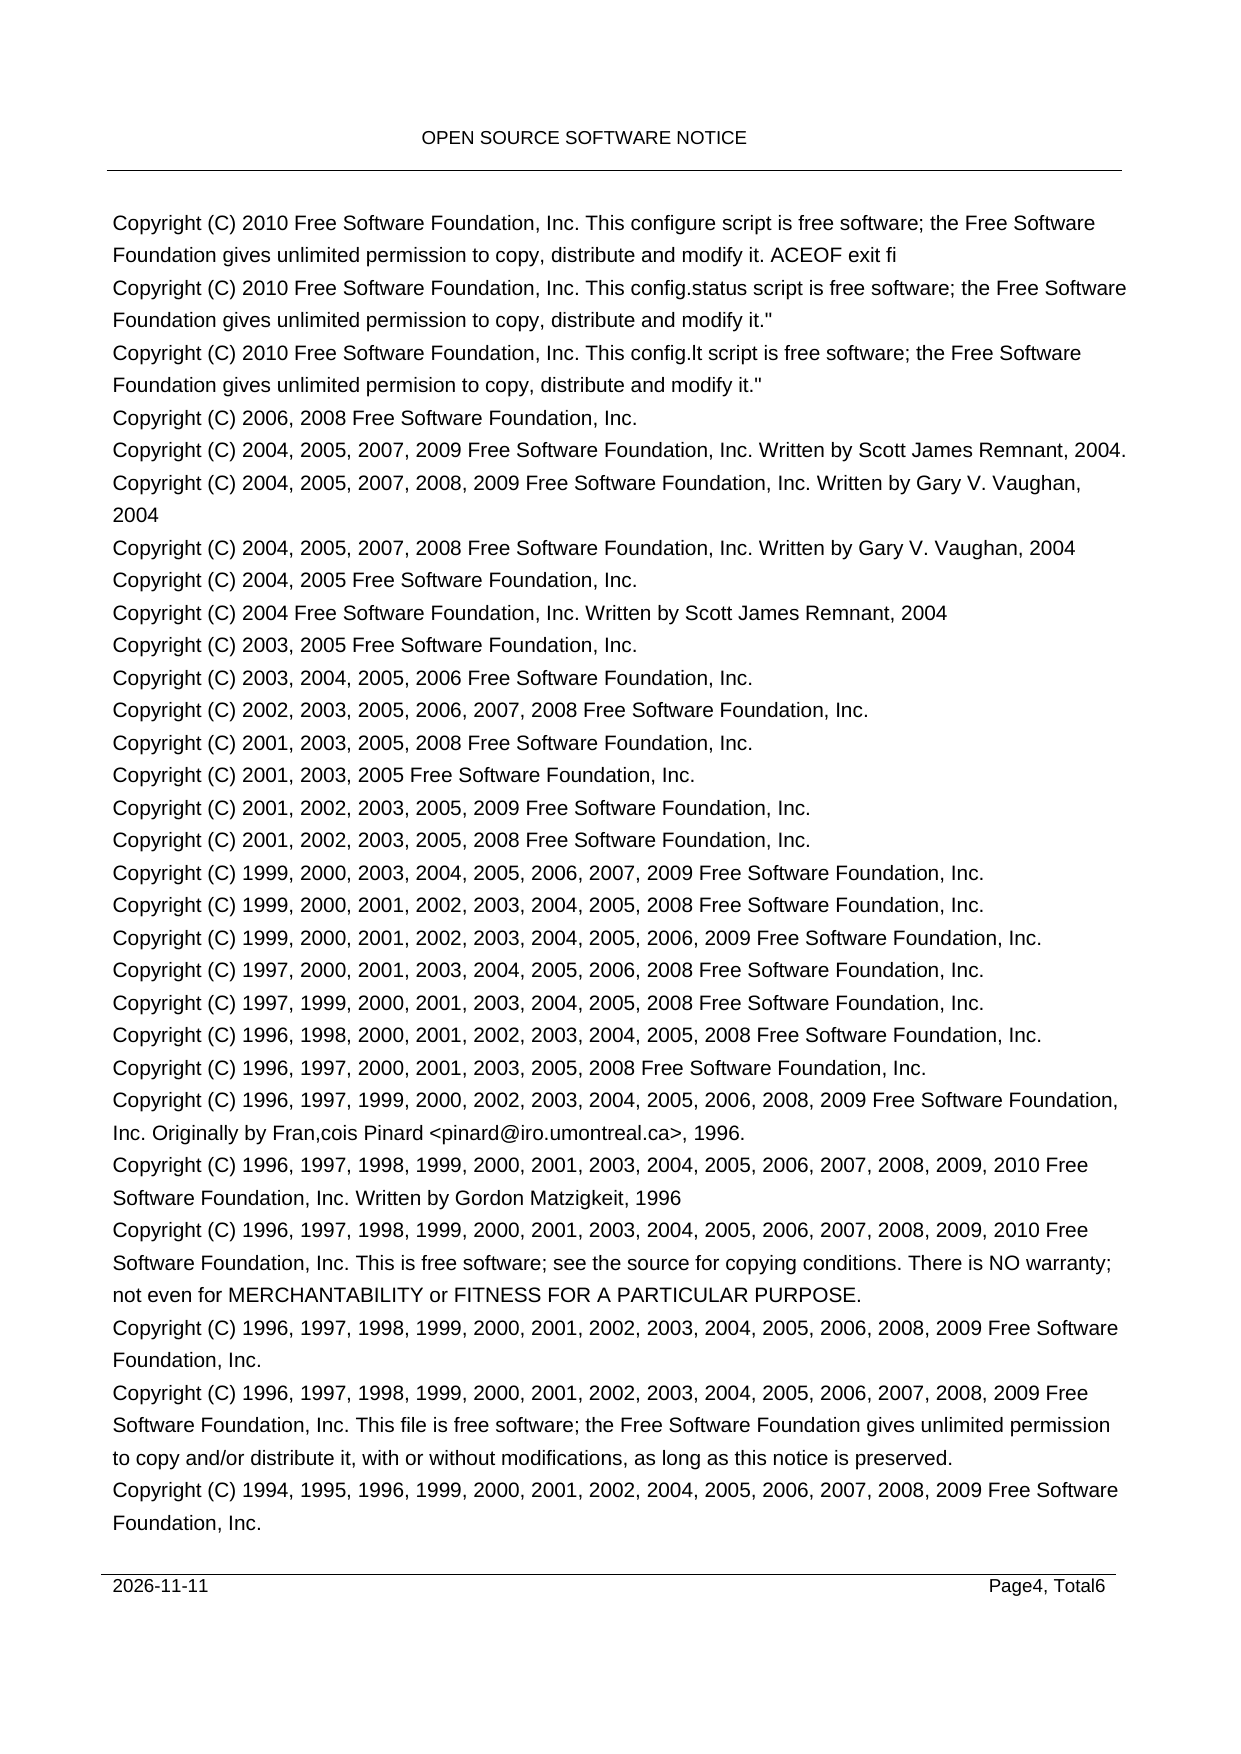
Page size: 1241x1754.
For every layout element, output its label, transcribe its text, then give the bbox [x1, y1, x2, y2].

text Copyright (C) 1997, 1999, 2000, 2001, 2003, 2004, 2005, 2008 Free Software Foundation, Inc. [112, 986, 1128, 1019]
text Copyright (C) 1999, 2000, 2001, 2002, 2003, 2004, 2005, 2006, 2009 Free Software Foundation, Inc. [112, 921, 1128, 954]
text Copyright (C) 2010 Free Software Foundation, Inc. This config.lt script is free software; the Free Software Foundation gives unlimited permision to copy, distribute and modify it." [112, 336, 1128, 401]
text Copyright (C) 1999, 2000, 2001, 2002, 2003, 2004, 2005, 2008 Free Software Foundation, Inc. [112, 889, 1128, 921]
text Copyright (C) 2010 Free Software Foundation, Inc. This config.status script is free software; the Free Software Foundation gives unlimited permission to copy, distribute and modify it." [112, 271, 1128, 336]
text Copyright (C) 2001, 2002, 2003, 2005, 2008 Free Software Foundation, Inc. [112, 824, 1128, 856]
text Copyright (C) 1996, 1997, 2000, 2001, 2003, 2005, 2008 Free Software Foundation, Inc. [112, 1051, 1128, 1084]
text Copyright (C) 1996, 1997, 1999, 2000, 2002, 2003, 2004, 2005, 2006, 2008, 2009 Free Software Foundation, Inc. Originally by Fran,cois Pinard <pinard@iro.umontreal.ca>, 1996. [112, 1084, 1128, 1149]
text Copyright (C) 1996, 1997, 1998, 1999, 2000, 2001, 2003, 2004, 2005, 2006, 2007, 2008, 2009, 2010 Free Software Foundation, Inc. This is free software; see the source for copying conditions. There is NO warranty; not even for MERCHANTABILITY or FITNESS FOR A PARTICULAR PURPOSE. [112, 1214, 1128, 1311]
text Copyright (C) 1996, 1997, 1998, 1999, 2000, 2001, 2003, 2004, 2005, 2006, 2007, 2008, 2009, 2010 Free Software Foundation, Inc. Written by Gordon Matzigkeit, 1996 [112, 1149, 1128, 1214]
text Copyright (C) 2003, 2004, 2005, 2006 Free Software Foundation, Inc. [112, 661, 1128, 694]
text Copyright (C) 1999, 2000, 2003, 2004, 2005, 2006, 2007, 2009 Free Software Foundation, Inc. [112, 856, 1128, 889]
text Copyright (C) 2001, 2002, 2003, 2005, 2009 Free Software Foundation, Inc. [112, 791, 1128, 824]
text Copyright (C) 2004, 2005, 2007, 2008 Free Software Foundation, Inc. Written by Gary V. Vaughan, 2004 [112, 531, 1128, 564]
text Copyright (C) 1996, 1997, 1998, 1999, 2000, 2001, 2002, 2003, 2004, 2005, 2006, 2007, 2008, 2009 Free Software Foundation, Inc. This file is free software; the Free Software Foundation gives unlimited permission to copy and/or distribute it, with or without modifications, as long as this notice is preserved. [112, 1376, 1128, 1474]
text Copyright (C) 2001, 2003, 2005, 2008 Free Software Foundation, Inc. [112, 726, 1128, 759]
text Copyright (C) 2004, 2005, 2007, 2009 Free Software Foundation, Inc. Written by Scott James Remnant, 2004. [112, 434, 1128, 466]
text Copyright (C) 2003, 2005 Free Software Foundation, Inc. [112, 629, 1128, 661]
text Copyright (C) 1996, 1998, 2000, 2001, 2002, 2003, 2004, 2005, 2008 Free Software Foundation, Inc. [112, 1019, 1128, 1051]
text Copyright (C) 2010 Free Software Foundation, Inc. This configure script is free software; the Free Software Foundation gives unlimited permission to copy, distribute and modify it. ACEOF exit fi [112, 206, 1128, 271]
text Copyright (C) 2006, 2008 Free Software Foundation, Inc. [112, 401, 1128, 434]
text Copyright (C) 1996, 1997, 1998, 1999, 2000, 2001, 2002, 2003, 2004, 2005, 2006, 2008, 2009 Free Software Foundation, Inc. [112, 1311, 1128, 1376]
text Copyright (C) 1994, 1995, 1996, 1999, 2000, 2001, 2002, 2004, 2005, 2006, 2007, 2008, 2009 Free Software Foundation, Inc. [112, 1474, 1128, 1539]
text Copyright (C) 2004, 2005 Free Software Foundation, Inc. [112, 564, 1128, 596]
text Copyright (C) 2004 Free Software Foundation, Inc. Written by Scott James Remnant, 2004 [112, 596, 1128, 629]
text Copyright (C) 2001, 2003, 2005 Free Software Foundation, Inc. [112, 759, 1128, 791]
text Copyright (C) 2002, 2003, 2005, 2006, 2007, 2008 Free Software Foundation, Inc. [112, 694, 1128, 726]
text Copyright (C) 1997, 2000, 2001, 2003, 2004, 2005, 2006, 2008 Free Software Foundation, Inc. [112, 954, 1128, 986]
text Copyright (C) 2004, 2005, 2007, 2008, 2009 Free Software Foundation, Inc. Written by Gary V. Vaughan, 2004 [112, 466, 1128, 531]
